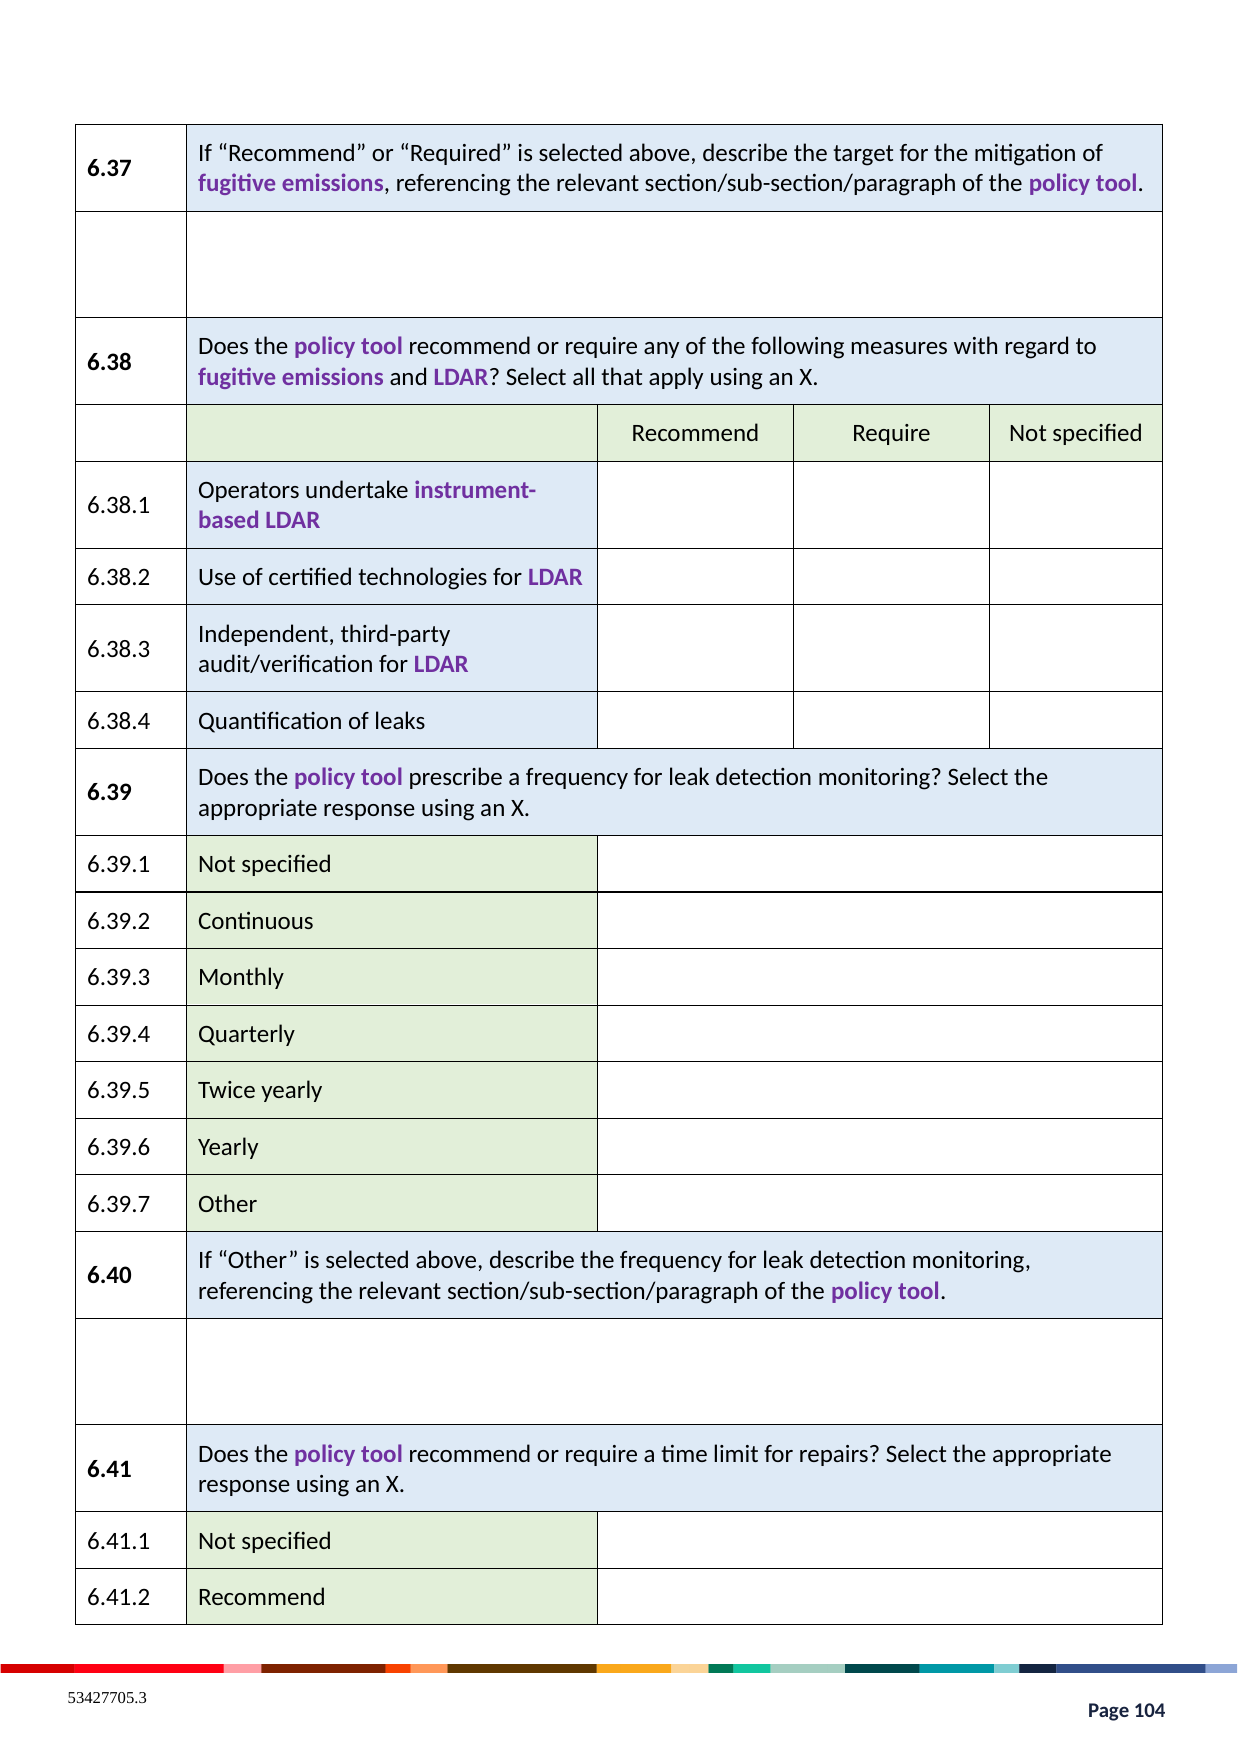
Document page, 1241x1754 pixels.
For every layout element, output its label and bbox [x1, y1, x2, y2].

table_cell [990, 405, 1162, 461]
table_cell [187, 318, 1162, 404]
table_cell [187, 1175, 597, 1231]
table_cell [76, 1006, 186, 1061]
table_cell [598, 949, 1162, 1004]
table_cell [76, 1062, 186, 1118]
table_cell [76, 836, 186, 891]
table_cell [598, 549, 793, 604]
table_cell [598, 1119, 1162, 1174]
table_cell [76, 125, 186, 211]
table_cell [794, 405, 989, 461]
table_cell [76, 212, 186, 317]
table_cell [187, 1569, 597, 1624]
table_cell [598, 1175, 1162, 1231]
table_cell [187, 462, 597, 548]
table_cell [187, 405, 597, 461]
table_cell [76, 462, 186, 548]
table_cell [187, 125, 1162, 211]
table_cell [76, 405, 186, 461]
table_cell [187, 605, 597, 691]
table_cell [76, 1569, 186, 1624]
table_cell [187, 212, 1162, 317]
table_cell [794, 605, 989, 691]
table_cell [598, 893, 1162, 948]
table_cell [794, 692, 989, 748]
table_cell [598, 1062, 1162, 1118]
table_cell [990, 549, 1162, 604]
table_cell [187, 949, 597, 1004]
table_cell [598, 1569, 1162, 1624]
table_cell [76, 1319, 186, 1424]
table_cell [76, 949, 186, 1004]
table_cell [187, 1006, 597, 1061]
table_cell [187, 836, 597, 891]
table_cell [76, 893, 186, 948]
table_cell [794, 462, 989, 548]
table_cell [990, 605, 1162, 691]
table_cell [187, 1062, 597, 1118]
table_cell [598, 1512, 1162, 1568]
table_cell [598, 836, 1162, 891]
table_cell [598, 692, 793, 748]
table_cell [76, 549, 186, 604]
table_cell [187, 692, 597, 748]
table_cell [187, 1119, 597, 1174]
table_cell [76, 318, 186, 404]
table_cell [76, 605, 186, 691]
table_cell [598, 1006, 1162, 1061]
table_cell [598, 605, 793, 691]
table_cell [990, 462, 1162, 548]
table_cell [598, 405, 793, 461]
picture [0, 1664, 1236, 1673]
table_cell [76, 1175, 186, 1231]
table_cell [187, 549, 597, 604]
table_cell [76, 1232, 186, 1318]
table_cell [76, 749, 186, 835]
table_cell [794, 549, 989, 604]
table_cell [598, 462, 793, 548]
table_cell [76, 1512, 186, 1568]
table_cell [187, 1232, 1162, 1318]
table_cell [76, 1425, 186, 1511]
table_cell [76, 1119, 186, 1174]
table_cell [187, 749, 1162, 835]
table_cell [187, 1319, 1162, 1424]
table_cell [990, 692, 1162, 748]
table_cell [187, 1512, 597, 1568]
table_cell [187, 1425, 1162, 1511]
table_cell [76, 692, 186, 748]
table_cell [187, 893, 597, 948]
